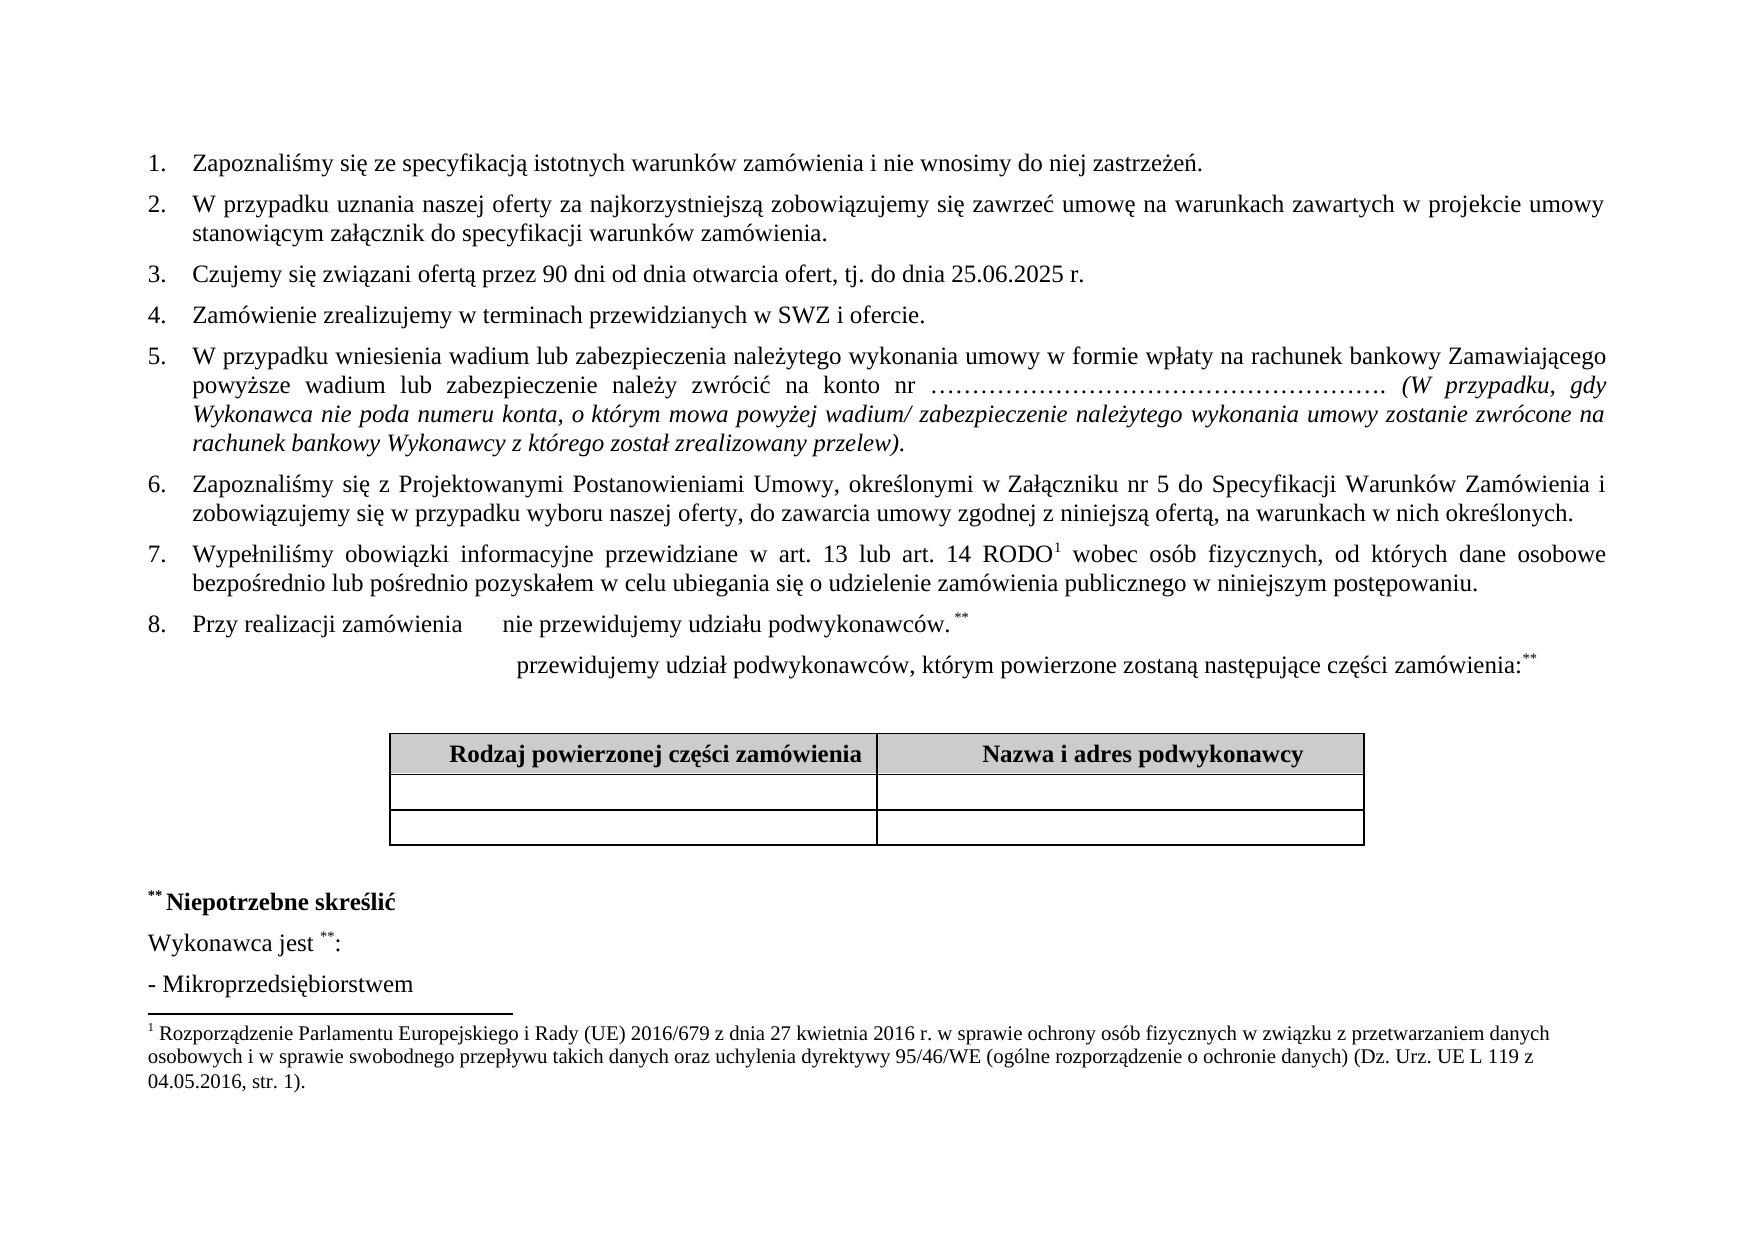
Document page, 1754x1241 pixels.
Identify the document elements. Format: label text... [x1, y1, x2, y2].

table_header Nazwa i adres podwykonawcy [878, 734, 1363, 773]
list Przy realizacji zamówienia nie przewidujemy udziału podwykonawców. ** [148, 609, 1606, 638]
list Zapoznaliśmy się z Projektowanymi Postanowieniami Umowy, określonymi w Załączniku nr 5 do Specyfikacji Warunków Zamówienia i zobowiązujemy się w przypadku wyboru naszej oferty, do zawarcia umowy zgodnej z niniejszą ofertą, na warunkach w nich określonych. [148, 469, 1606, 526]
table_cell [878, 811, 1363, 844]
text ** Niepotrzebne skreślić [148, 887, 1606, 916]
text przewidujemy udział podwykonawców, którym powierzone zostaną następujące części zamówienia:** [192, 650, 1606, 679]
table_header Rodzaj powierzonej części zamówienia [391, 734, 876, 773]
list Zamówienie zrealizujemy w terminach przewidzianych w SWZ i ofercie. [148, 300, 1606, 329]
table_cell [878, 775, 1363, 809]
text - Mikroprzedsiębiorstwem [148, 969, 1606, 998]
list Wypełniliśmy obowiązki informacyjne przewidziane w art. 13 lub art. 14 RODO wobec osób fizycznych, od których dane osobowe bezpośrednio lub pośrednio pozyskałem w celu ubiegania się o udzielenie zamówienia publicznego w niniejszym postępowaniu. [148, 539, 1606, 596]
table_cell [391, 811, 876, 844]
list Czujemy się związani ofertą przez 90 dni od dnia otwarcia ofert, tj. do dnia 25.06.2025 r. [148, 259, 1606, 288]
table_cell [391, 775, 876, 809]
list W przypadku uznania naszej oferty za najkorzystniejszą zobowiązujemy się zawrzeć umowę na warunkach zawartych w projekcie umowy stanowiącym załącznik do specyfikacji warunków zamówienia. [148, 189, 1606, 246]
list Zapoznaliśmy się ze specyfikacją istotnych warunków zamówienia i nie wnosimy do niej zastrzeżeń. [148, 148, 1606, 176]
list W przypadku wniesienia wadium lub zabezpieczenia należytego wykonania umowy w formie wpłaty na rachunek bankowy Zamawiającego powyższe wadium lub zabezpieczenie należy zwrócić na konto nr ………………………………………………. (W przypadku, gdy Wykonawca nie poda numeru konta, o którym mowa powyżej wadium/ zabezpieczenie należytego wykonania umowy zostanie zwrócone na rachunek bankowy Wykonawcy z którego został zrealizowany przelew). [148, 341, 1606, 456]
text Wykonawca jest **: [148, 928, 1606, 957]
